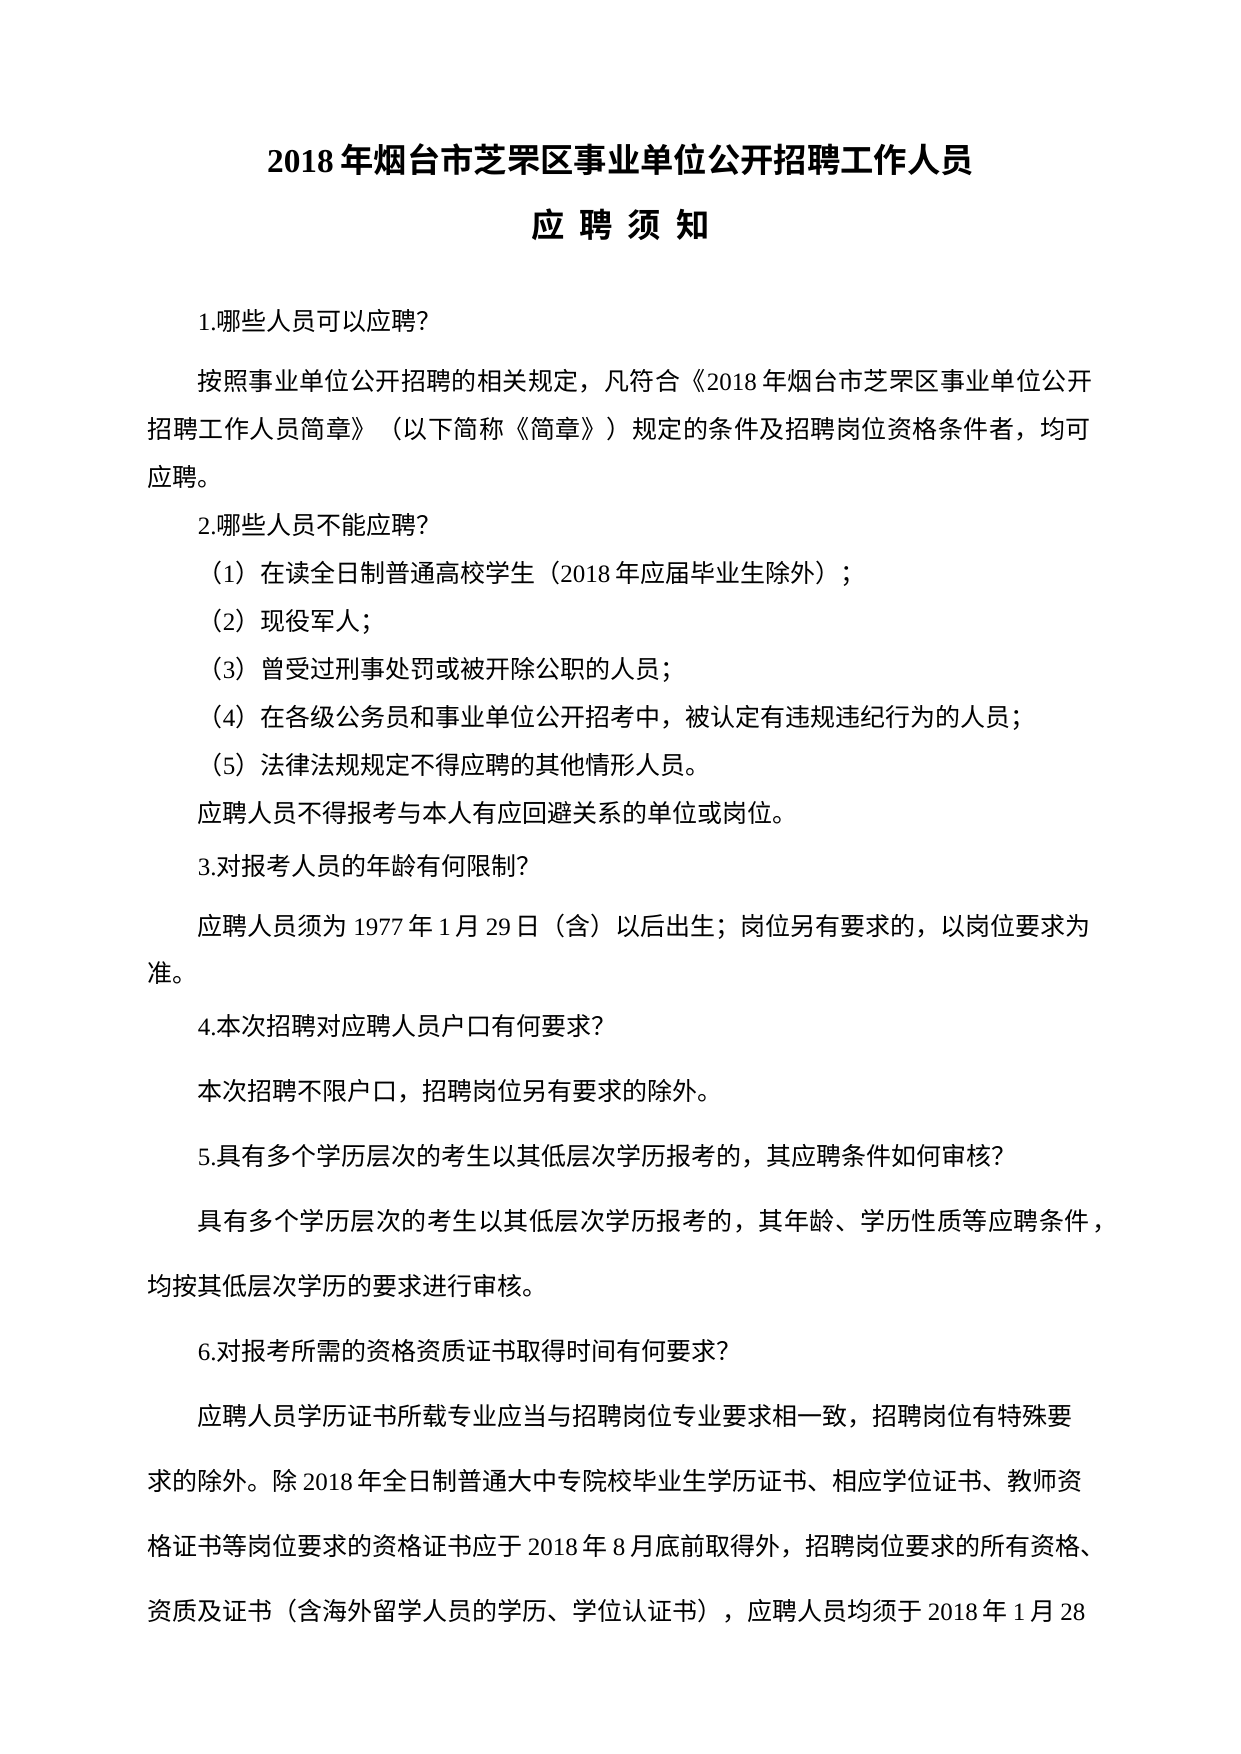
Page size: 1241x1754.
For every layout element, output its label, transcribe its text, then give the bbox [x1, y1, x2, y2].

text 按照事业单位公开招聘的相关规定，凡符合《2018年烟台市芝罘区事业单位公开招聘工作人员简章》（以下简称《简章》）规定的条件及招聘岗位资格条件者，均可应聘。 [148, 352, 1092, 496]
text 3.对报考人员的年龄有何限制？ [148, 832, 1092, 897]
text 6.对报考所需的资格资质证书取得时间有何要求？ [148, 1317, 1092, 1382]
text 2018年烟台市芝罘区事业单位公开招聘工作人员 [148, 125, 1092, 190]
text （5）法律法规规定不得应聘的其他情形人员。 [148, 736, 1092, 784]
text 2.哪些人员不能应聘？ [148, 496, 1092, 544]
text 具有多个学历层次的考生以其低层次学历报考的，其年龄、学历性质等应聘条件，均按其低层次学历的要求进行审核。 [148, 1187, 1092, 1317]
text 1.哪些人员可以应聘？ [148, 287, 1092, 352]
text 应聘人员不得报考与本人有应回避关系的单位或岗位。 [148, 784, 1092, 832]
text 4.本次招聘对应聘人员户口有何要求？ [148, 992, 1092, 1057]
text （2）现役军人； [148, 592, 1092, 640]
text （1）在读全日制普通高校学生（2018年应届毕业生除外）； [148, 544, 1092, 592]
text （4）在各级公务员和事业单位公开招考中，被认定有违规违纪行为的人员； [148, 688, 1092, 736]
text （3）曾受过刑事处罚或被开除公职的人员； [148, 640, 1092, 688]
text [148, 1382, 1092, 1642]
text 应聘人员须为1977年1月29日（含）以后出生；岗位另有要求的，以岗位要求为准。 [148, 897, 1092, 992]
text 应 聘 须 知 [148, 190, 1092, 255]
text 5.具有多个学历层次的考生以其低层次学历报考的，其应聘条件如何审核？ [148, 1122, 1092, 1187]
text 本次招聘不限户口，招聘岗位另有要求的除外。 [148, 1057, 1092, 1122]
